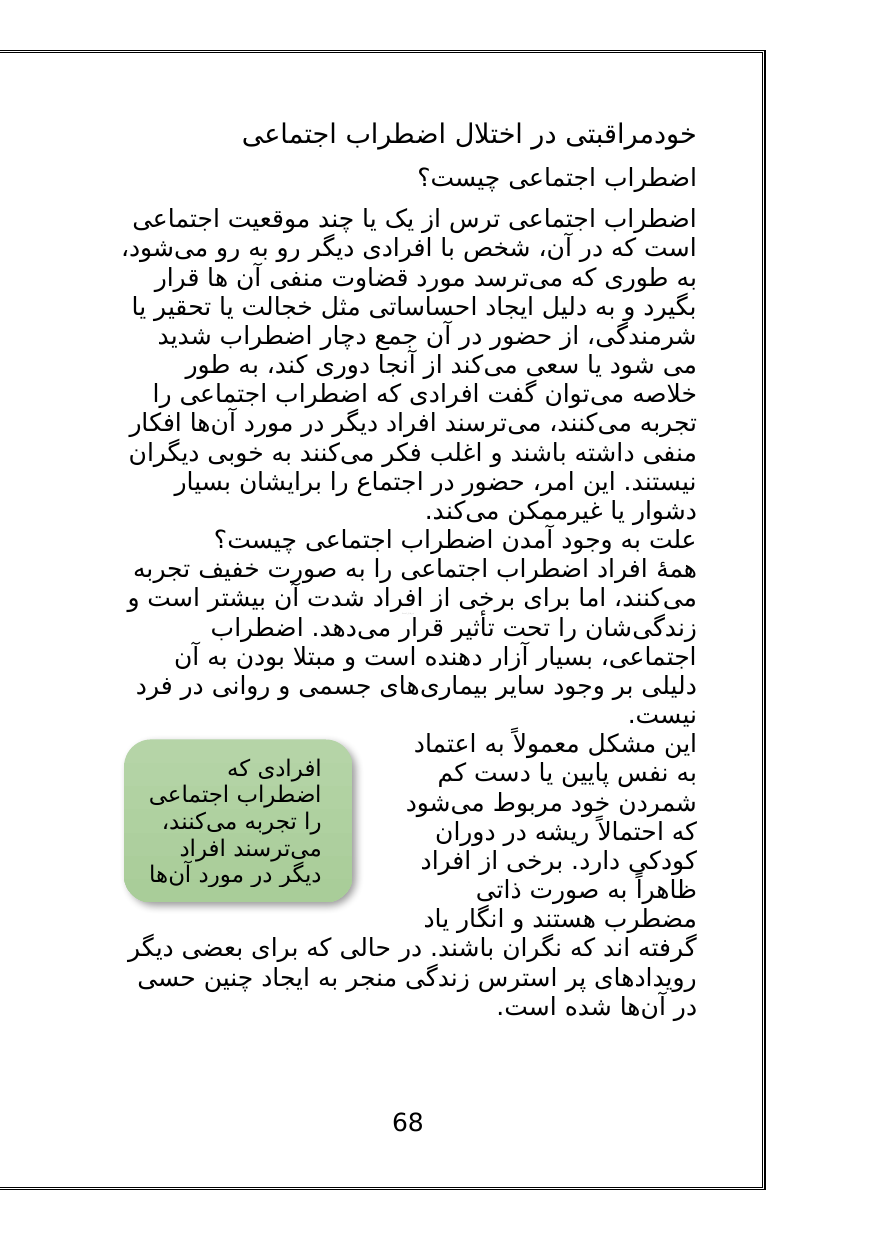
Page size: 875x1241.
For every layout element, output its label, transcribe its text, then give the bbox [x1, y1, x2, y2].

subtitle خودمراقبتی در اختلال اضطراب اجتماعی [119, 119, 697, 150]
text همۀ افراد اضطراب اجتماعی را به صورت خفیف تجربه می‌کنند، اما برای برخی از افراد شدت آن بیشتر است و زندگی‌شان را تحت تأثیر قرار می‌دهد. اضطراب اجتماعی، بسیار آزار دهنده است و مبتلا بودن به آن دلیلی بر وجود سایر بیماری‌های جسمی و روانی در فرد نیست. [119, 554, 697, 729]
subtitle اضطراب اجتماعی چیست؟ [119, 163, 697, 192]
subtitle علت به وجود آمدن اضطراب اجتماعی چیست؟ [119, 525, 697, 554]
text اضطراب اجتماعی ترس از یک یا چند موقعیت اجتماعی است که در آن، شخص با افرادی دیگر رو به رو می‌شود، به طوری که می‌ترسد مورد قضاوت منفی آن ها قرار بگیرد و به دلیل ایجاد احساساتی مثل خجالت یا تحقیر یا شرمندگی، از حضور در آن جمع دچار اضطراب شدید می شود یا سعی می‌کند از آنجا دوری کند، به طور خلاصه می‌توان گفت افرادی که اضطراب اجتماعی را تجربه می‌کنند، می‌ترسند افراد دیگر در مورد آن‌ها افکار منفی داشته باشند و اغلب فکر می‌کنند به خوبی دیگران نیستند. این امر، حضور در اجتماع را برایشان بسیار دشوار یا غیرممکن می‌کند. [119, 204, 697, 525]
text این مشکل معمولاً به اعتماد به نفس پایین یا دست‌ کم ‌شمردن خود مربوط می‌شود که احتمالاً ریشه در دوران کودکی دارد. برخی از افراد ظاهراً به صورت ذاتی مضطرب هستند و انگار یاد گرفته اند که نگران باشند. در حالی که برای بعضی دیگر رویدادهای پر استرس زندگی منجر به ایجاد چنین حسی در آن‌ها شده است. [119, 729, 697, 1021]
